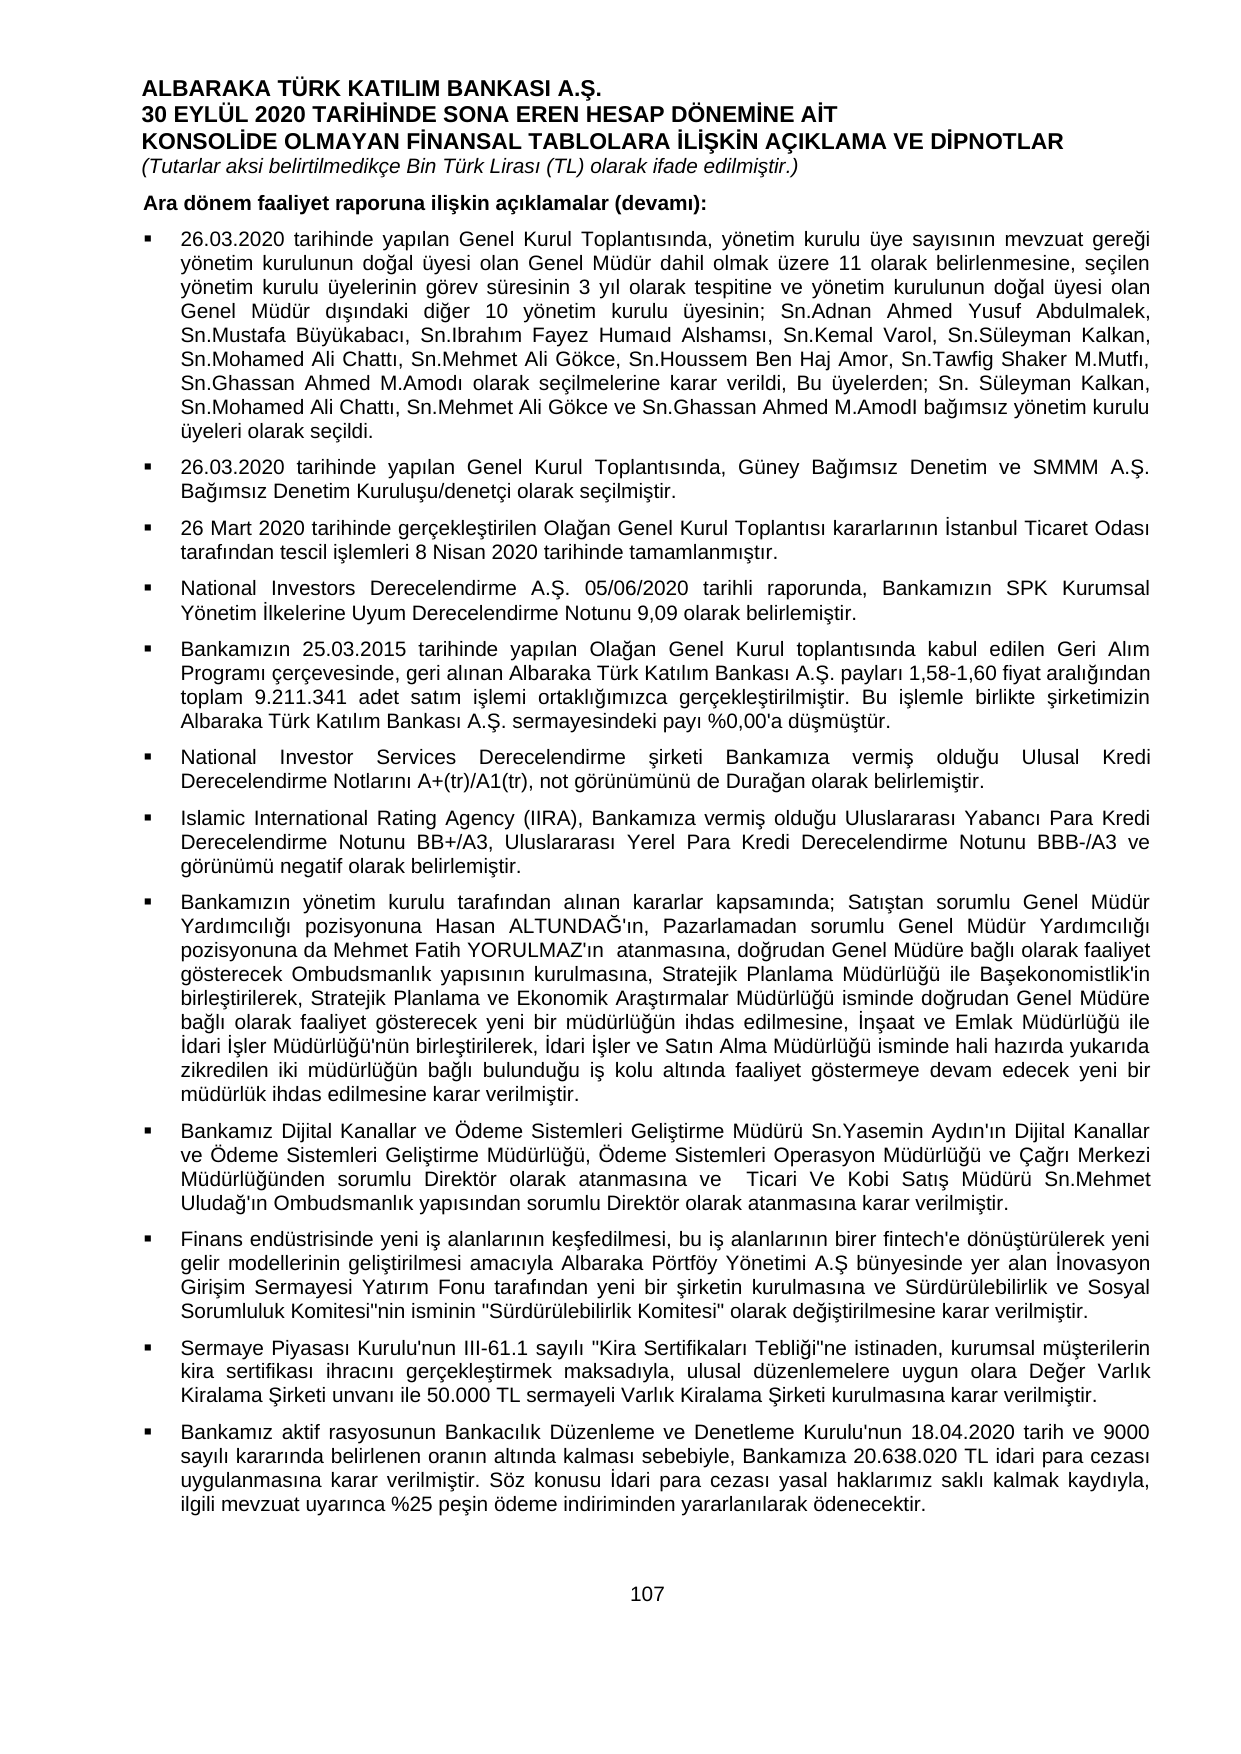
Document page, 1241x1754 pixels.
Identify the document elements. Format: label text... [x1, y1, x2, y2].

list 26.03.2020 tarihinde yapılan Genel Kurul Toplantısında, Güney Bağımsız Denetim ve SMMM A.Ş. Bağımsız Denetim Kuruluşu/denetçi olarak seçilmiştir. [143, 455, 1152, 503]
list Finans endüstrisinde yeni iş alanlarının keşfedilmesi, bu iş alanlarının birer fintech'e dönüştürülerek yeni gelir modellerinin geliştirilmesi amacıyla Albaraka Pörtföy Yönetimi A.Ş bünyesinde yer alan İnovasyon Girişim Sermayesi Yatırım Fonu tarafından yeni bir şirketin kurulmasına ve Sürdürülebilirlik ve Sosyal Sorumluluk Komitesi"nin isminin "Sürdürülebilirlik Komitesi" olarak değiştirilmesine karar verilmiştir. [143, 1227, 1152, 1323]
list National Investors Derecelendirme A.Ş. 05/06/2020 tarihli raporunda, Bankamızın SPK Kurumsal Yönetim İlkelerine Uyum Derecelendirme Notunu 9,09 olarak belirlemiştir. [143, 576, 1152, 624]
list 26.03.2020 tarihinde yapılan Genel Kurul Toplantısında, yönetim kurulu üye sayısının mevzuat gereği yönetim kurulunun doğal üyesi olan Genel Müdür dahil olmak üzere 11 olarak belirlenmesine, seçilen yönetim kurulu üyelerinin görev süresinin 3 yıl olarak tespitine ve yönetim kurulunun doğal üyesi olan Genel Müdür dışındaki diğer 10 yönetim kurulu üyesinin; Sn.Adnan Ahmed Yusuf Abdulmalek, Sn.Mustafa Büyükabacı, Sn.Ibrahım Fayez Humaıd Alshamsı, Sn.Kemal Varol, Sn.Süleyman Kalkan, Sn.Mohamed Ali Chattı, Sn.Mehmet Ali Gökce, Sn.Houssem Ben Haj Amor, Sn.Tawfig Shaker M.Mutfı, Sn.Ghassan Ahmed M.Amodı olarak seçilmelerine karar verildi, Bu üyelerden; Sn. Süleyman Kalkan, Sn.Mohamed Ali Chattı, Sn.Mehmet Ali Gökce ve Sn.Ghassan Ahmed M.AmodI bağımsız yönetim kurulu üyeleri olarak seçildi. [143, 227, 1152, 443]
list Bankamızın yönetim kurulu tarafından alınan kararlar kapsamında; Satıştan sorumlu Genel Müdür Yardımcılığı pozisyonuna Hasan ALTUNDAĞ'ın, Pazarlamadan sorumlu Genel Müdür Yardımcılığı pozisyonuna da Mehmet Fatih YORULMAZ'ın atanmasına, doğrudan Genel Müdüre bağlı olarak faaliyet gösterecek Ombudsmanlık yapısının kurulmasına, Stratejik Planlama Müdürlüğü ile Başekonomistlik'in birleştirilerek, Stratejik Planlama ve Ekonomik Araştırmalar Müdürlüğü isminde doğrudan Genel Müdüre bağlı olarak faaliyet gösterecek yeni bir müdürlüğün ihdas edilmesine, İnşaat ve Emlak Müdürlüğü ile İdari İşler Müdürlüğü'nün birleştirilerek, İdari İşler ve Satın Alma Müdürlüğü isminde hali hazırda yukarıda zikredilen iki müdürlüğün bağlı bulunduğu iş kolu altında faaliyet göstermeye devam edecek yeni bir müdürlük ihdas edilmesine karar verilmiştir. [143, 890, 1152, 1106]
list Bankamız aktif rasyosunun Bankacılık Düzenleme ve Denetleme Kurulu'nun 18.04.2020 tarih ve 9000 sayılı kararında belirlenen oranın altında kalması sebebiyle, Bankamıza 20.638.020 TL idari para cezası uygulanmasına karar verilmiştir. Söz konusu İdari para cezası yasal haklarımız saklı kalmak kaydıyla, ilgili mevzuat uyarınca %25 peşin ödeme indiriminden yararlanılarak ödenecektir. [143, 1420, 1152, 1516]
list 26 Mart 2020 tarihinde gerçekleştirilen Olağan Genel Kurul Toplantısı kararlarının İstanbul Ticaret Odası tarafından tescil işlemleri 8 Nisan 2020 tarihinde tamamlanmıştır. [143, 516, 1152, 564]
text Ara dönem faaliyet raporuna ilişkin açıklamalar (devamı): [143, 191, 1152, 214]
list Sermaye Piyasası Kurulu'nun III-61.1 sayılı "Kira Sertifikaları Tebliği"ne istinaden, kurumsal müşterilerin kira sertifikası ihracını gerçekleştirmek maksadıyla, ulusal düzenlemelere uygun olara Değer Varlık Kiralama Şirketi unvanı ile 50.000 TL sermayeli Varlık Kiralama Şirketi kurulmasına karar verilmiştir. [143, 1335, 1152, 1407]
list Bankamız Dijital Kanallar ve Ödeme Sistemleri Geliştirme Müdürü Sn.Yasemin Aydın'ın Dijital Kanallar ve Ödeme Sistemleri Geliştirme Müdürlüğü, Ödeme Sistemleri Operasyon Müdürlüğü ve Çağrı Merkezi Müdürlüğünden sorumlu Direktör olarak atanmasına ve Ticari Ve Kobi Satış Müdürü Sn.Mehmet Uludağ'ın Ombudsmanlık yapısından sorumlu Direktör olarak atanmasına karar verilmiştir. [143, 1118, 1152, 1214]
list Islamic International Rating Agency (IIRA), Bankamıza vermiş olduğu Uluslararası Yabancı Para Kredi Derecelendirme Notunu BB+/A3, Uluslararası Yerel Para Kredi Derecelendirme Notunu BBB-/A3 ve görünümü negatif olarak belirlemiştir. [143, 806, 1152, 878]
list National Investor Services Derecelendirme şirketi Bankamıza vermiş olduğu Ulusal Kredi Derecelendirme Notlarını A+(tr)/A1(tr), not görünümünü de Durağan olarak belirlemiştir. [143, 745, 1152, 793]
list Bankamızın 25.03.2015 tarihinde yapılan Olağan Genel Kurul toplantısında kabul edilen Geri Alım Programı çerçevesinde, geri alınan Albaraka Türk Katılım Bankası A.Ş. payları 1,58-1,60 fiyat aralığından toplam 9.211.341 adet satım işlemi ortaklığımızca gerçekleştirilmiştir. Bu işlemle birlikte şirketimizin Albaraka Türk Katılım Bankası A.Ş. sermayesindeki payı %0,00'a düşmüştür. [143, 637, 1152, 733]
